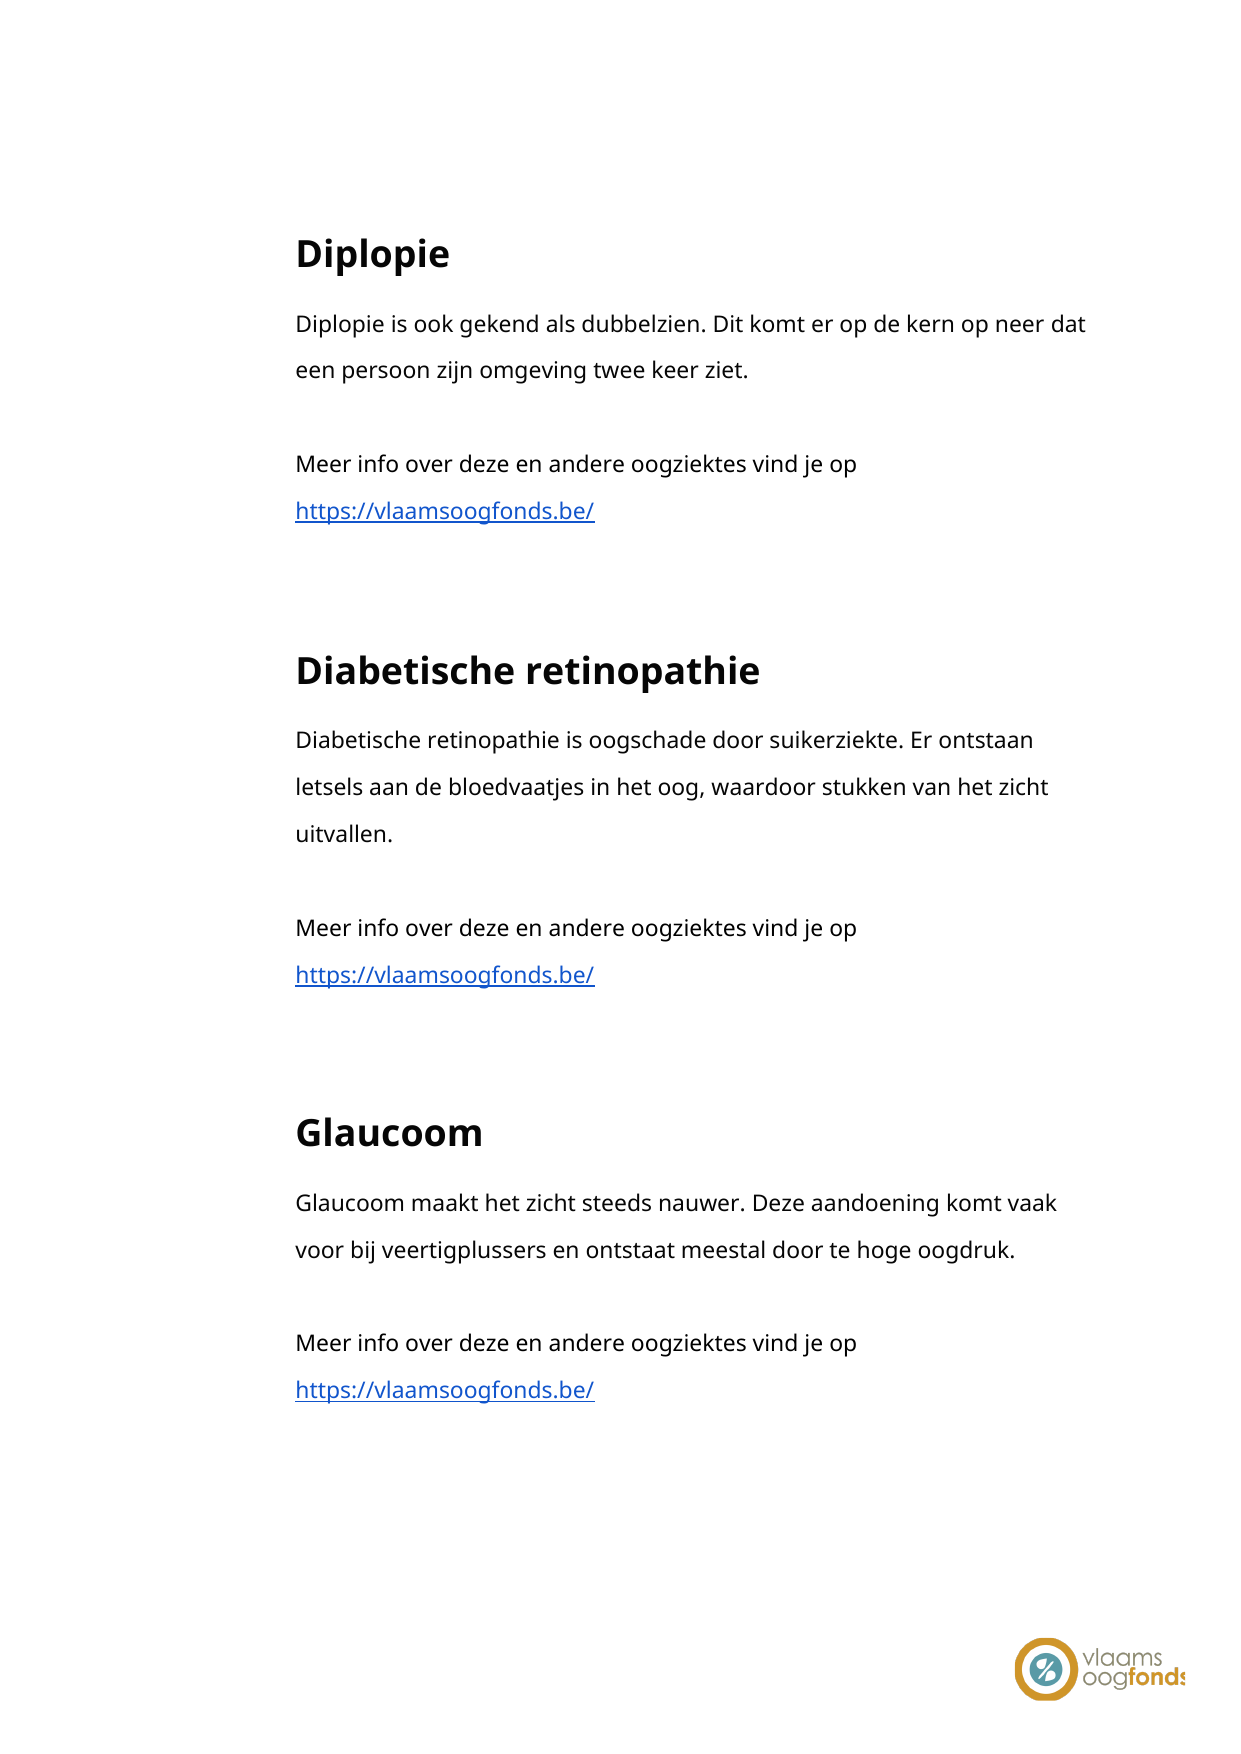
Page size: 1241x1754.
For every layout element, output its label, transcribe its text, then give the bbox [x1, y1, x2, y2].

text Glaucoom maakt het zicht steeds nauwer. Deze aandoening komt vaak voor bij veertigplussers en ontstaat meestal door te hoge oogdruk. [295, 1187, 1093, 1265]
text Glaucoom [295, 1107, 1093, 1158]
text Diabetische retinopathie [295, 644, 1093, 695]
text Meer info over deze en andere oogziektes vind je op https://vlaamsoogfonds.be/ [295, 912, 1093, 990]
picture [1014, 1637, 1185, 1701]
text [295, 448, 1093, 526]
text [295, 1327, 1093, 1406]
text Diplopie [295, 176, 1093, 278]
text Diabetische retinopathie is oogschade door suikerziekte. Er ontstaan letsels aan de bloedvaatjes in het oog, waardoor stukken van het zicht uitvallen. [295, 724, 1093, 849]
text Diplopie is ook gekend als dubbelzien. Dit komt er op de kern op neer dat een persoon zijn omgeving twee keer ziet. [295, 308, 1093, 386]
